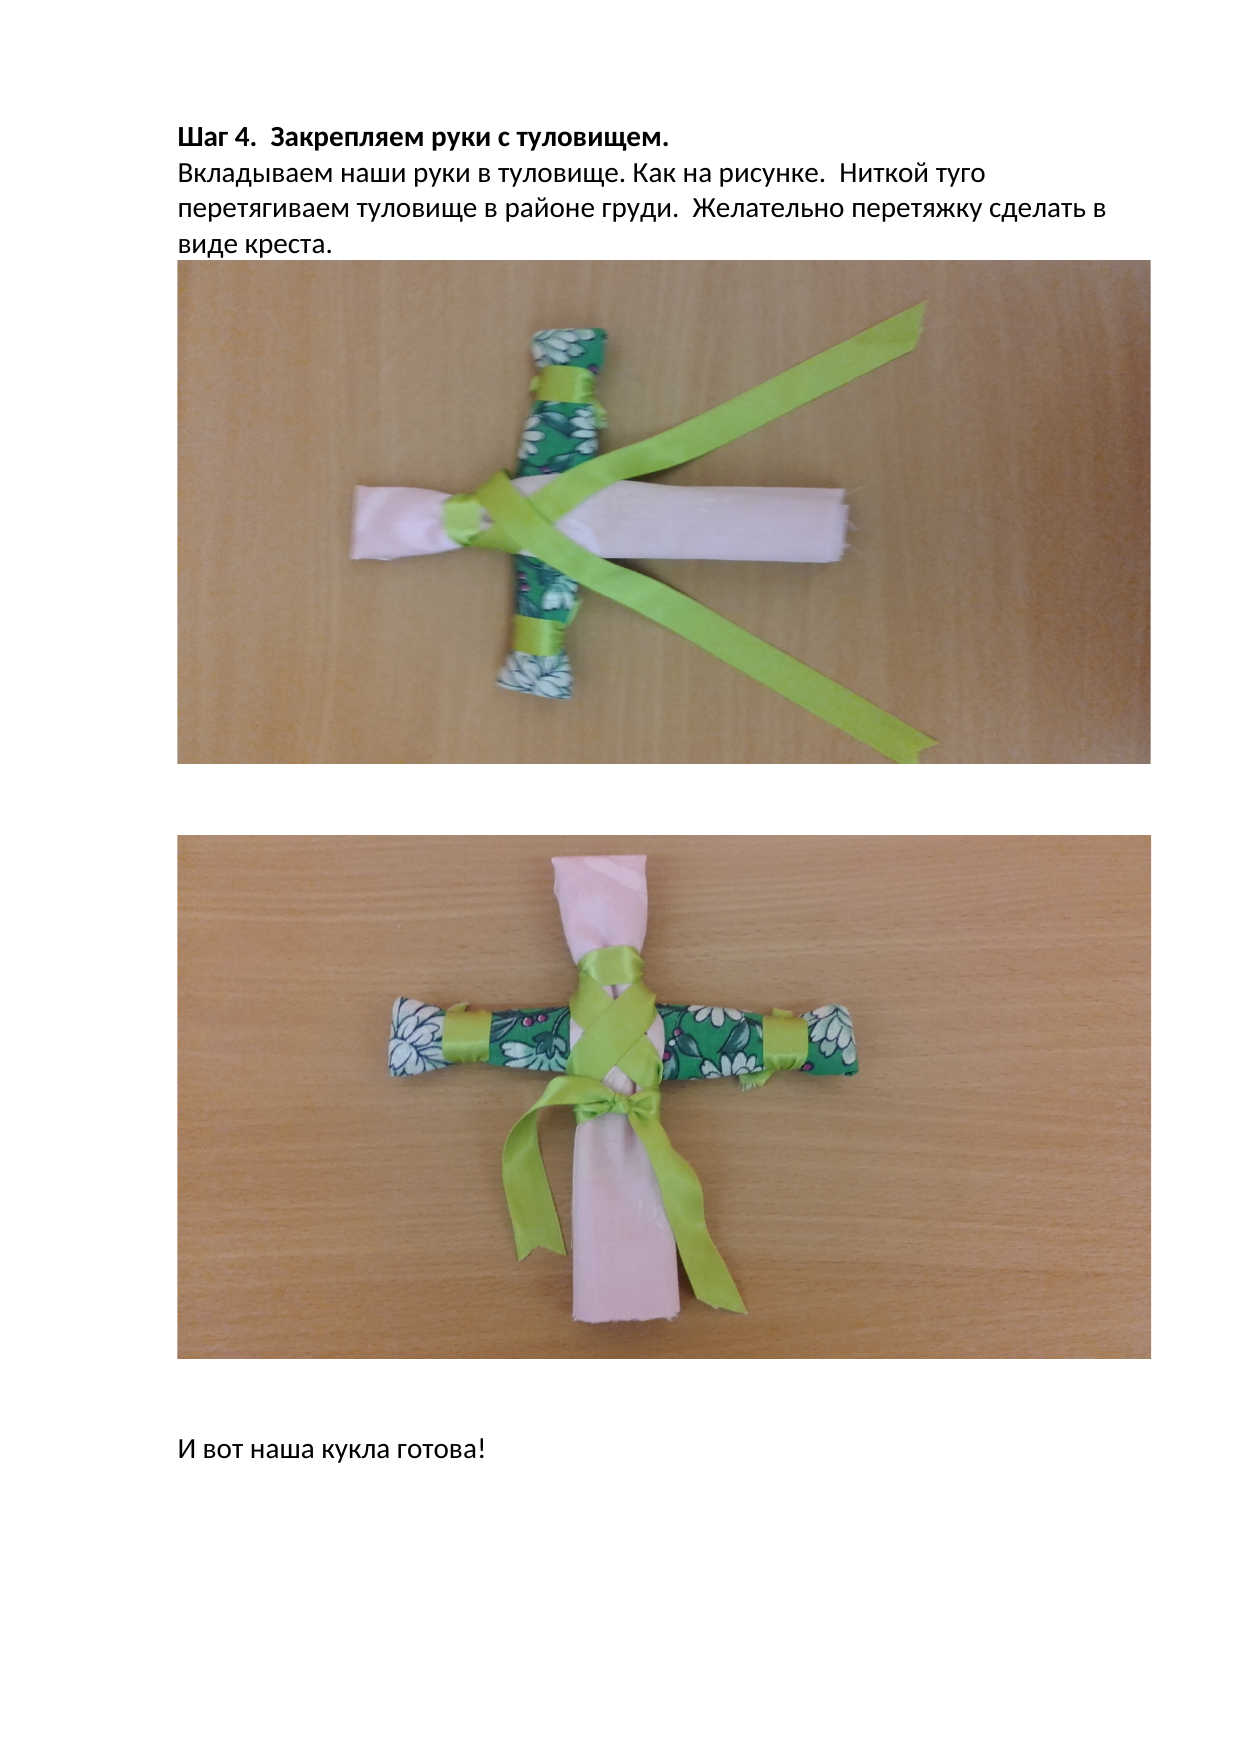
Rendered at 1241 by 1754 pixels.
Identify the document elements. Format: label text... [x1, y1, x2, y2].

text Шаг 4. Закрепляем руки с туловищем. [177, 118, 1152, 154]
picture [177, 260, 1151, 764]
text Вкладываем наши руки в туловище. Как на рисунке. Ниткой туго перетягиваем туловище в районе груди. Желательно перетяжку сделать в виде креста. [177, 154, 1152, 261]
text И вот наша кукла готова! [177, 1430, 1152, 1465]
picture [177, 835, 1152, 1359]
